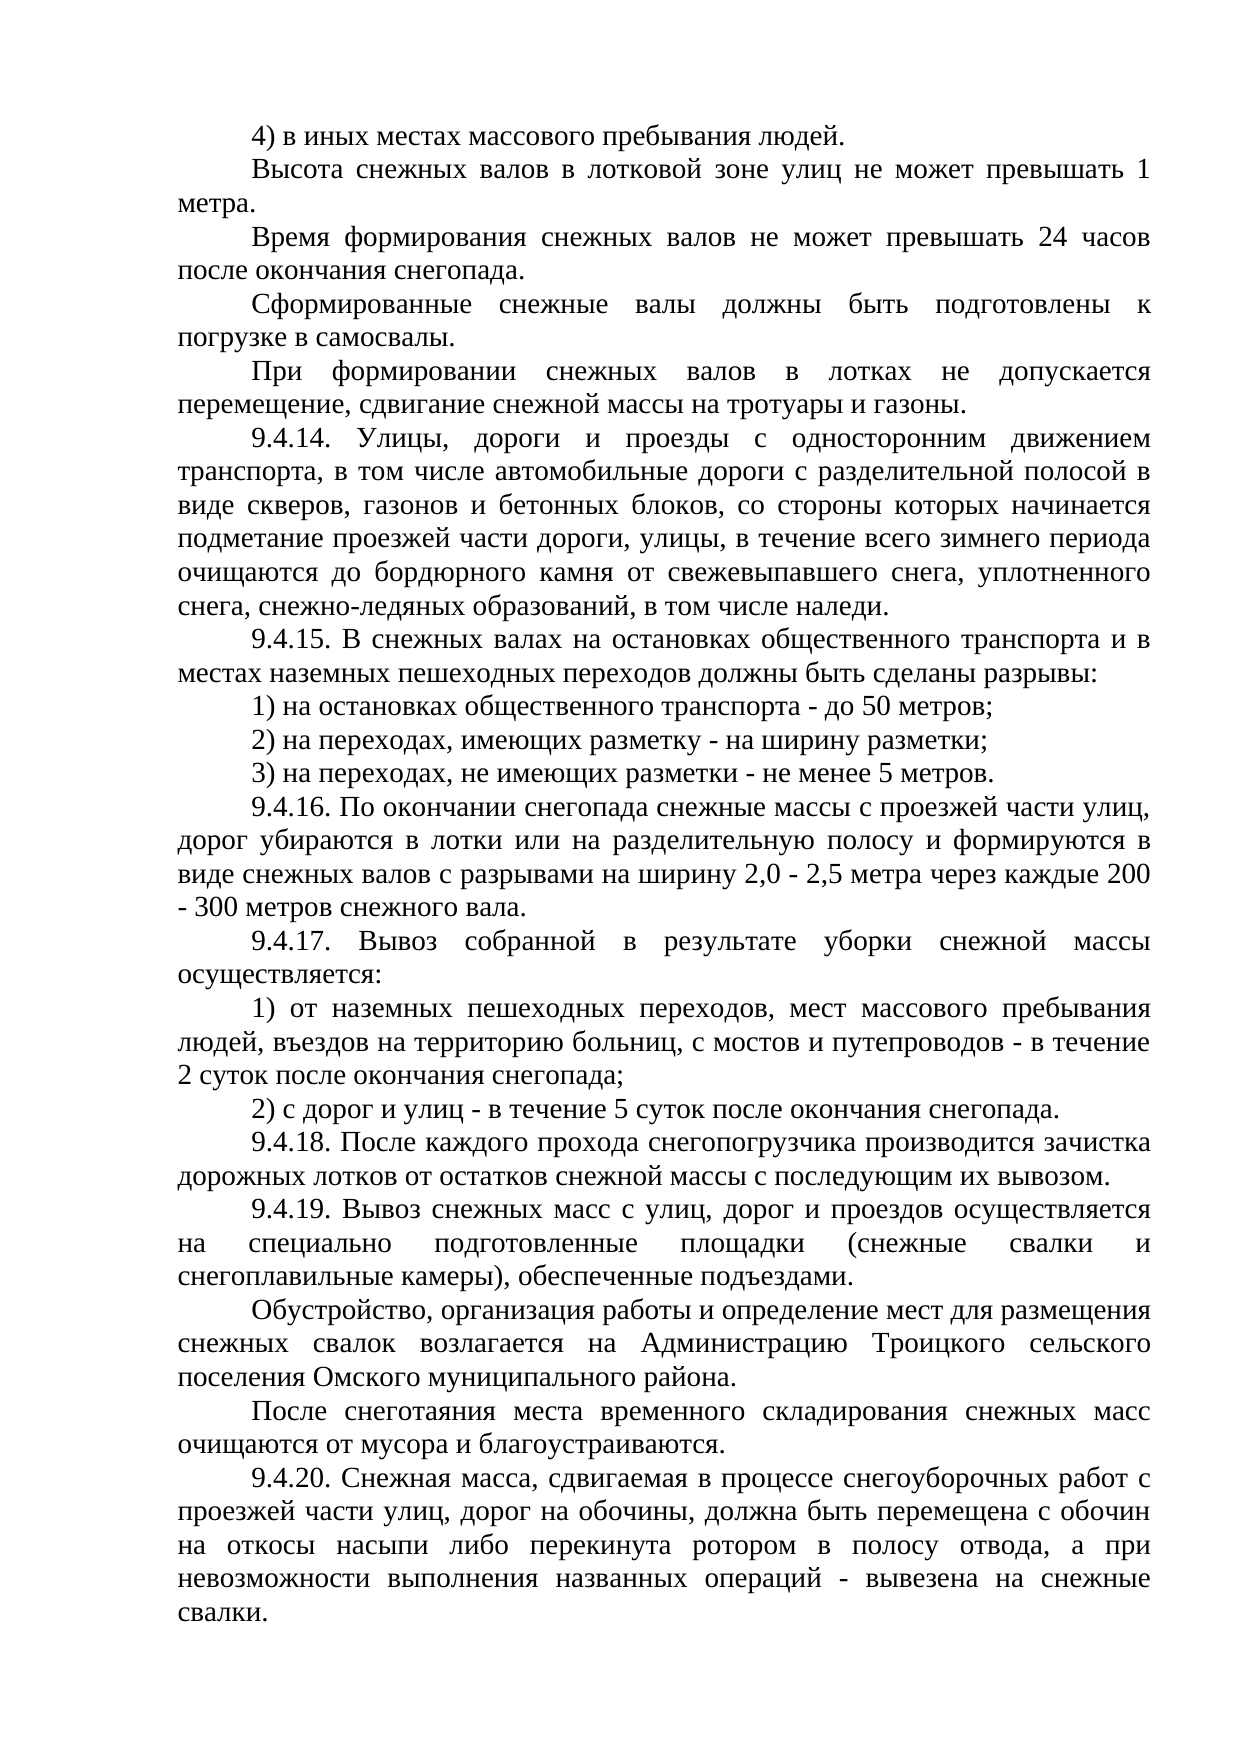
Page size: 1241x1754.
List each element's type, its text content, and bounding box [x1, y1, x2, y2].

text 9.4.19. Вывоз снежных масс с улиц, дорог и проездов осуществляется на специально подготовленные площадки (снежные свалки и снегоплавильные камеры), обеспеченные подъездами. [177, 1191, 1152, 1292]
text 9.4.20. Снежная масса, сдвигаемая в процессе снегоуборочных работ с проезжей части улиц, дорог на обочины, должна быть перемещена с обочин на откосы насыпи либо перекинута ротором в полосу отвода, а при невозможности выполнения названных операций - вывезена на снежные свалки. [177, 1460, 1152, 1627]
text 1) от наземных пешеходных переходов, мест массового пребывания людей, въездов на территорию больниц, с мостов и путепроводов - в течение 2 суток после окончания снегопада; [177, 990, 1152, 1091]
text 9.4.18. После каждого прохода снегопогрузчика производится зачистка дорожных лотков от остатков снежной массы с последующим их вывозом. [177, 1124, 1152, 1191]
text 9.4.17. Вывоз собранной в результате уборки снежной массы осуществляется: [177, 923, 1152, 990]
text 1) на остановках общественного транспорта - до 50 метров; [177, 688, 1152, 722]
text При формировании снежных валов в лотках не допускается перемещение, сдвигание снежной массы на тротуары и газоны. [177, 353, 1152, 420]
text 4) в иных местах массового пребывания людей. [177, 118, 1152, 152]
text Обустройство, организация работы и определение мест для размещения снежных свалок возлагается на Администрацию Троицкого сельского поселения Омского муниципального района. [177, 1292, 1152, 1393]
text Высота снежных валов в лотковой зоне улиц не может превышать 1 метра. [177, 152, 1152, 219]
text 9.4.15. В снежных валах на остановках общественного транспорта и в местах наземных пешеходных переходов должны быть сделаны разрывы: [177, 621, 1152, 688]
text 9.4.14. Улицы, дороги и проезды с односторонним движением транспорта, в том числе автомобильные дороги с разделительной полосой в виде скверов, газонов и бетонных блоков, со стороны которых начинается подметание проезжей части дороги, улицы, в течение всего зимнего периода очищаются до бордюрного камня от свежевыпавшего снега, уплотненного снега, снежно-ледяных образований, в том числе наледи. [177, 420, 1152, 621]
text Время формирования снежных валов не может превышать 24 часов после окончания снегопада. [177, 219, 1152, 286]
text 9.4.16. По окончании снегопада снежные массы с проезжей части улиц, дорог убираются в лотки или на разделительную полосу и формируются в виде снежных валов с разрывами на ширину 2,0 - 2,5 метра через каждые 200 - 300 метров снежного вала. [177, 789, 1152, 923]
text 2) с дорог и улиц - в течение 5 суток после окончания снегопада. [177, 1091, 1152, 1124]
text 2) на переходах, имеющих разметку - на ширину разметки; [177, 722, 1152, 755]
text После снеготаяния места временного складирования снежных масс очищаются от мусора и благоустраиваются. [177, 1393, 1152, 1460]
text Сформированные снежные валы должны быть подготовлены к погрузке в самосвалы. [177, 286, 1152, 353]
text 3) на переходах, не имеющих разметки - не менее 5 метров. [177, 755, 1152, 789]
